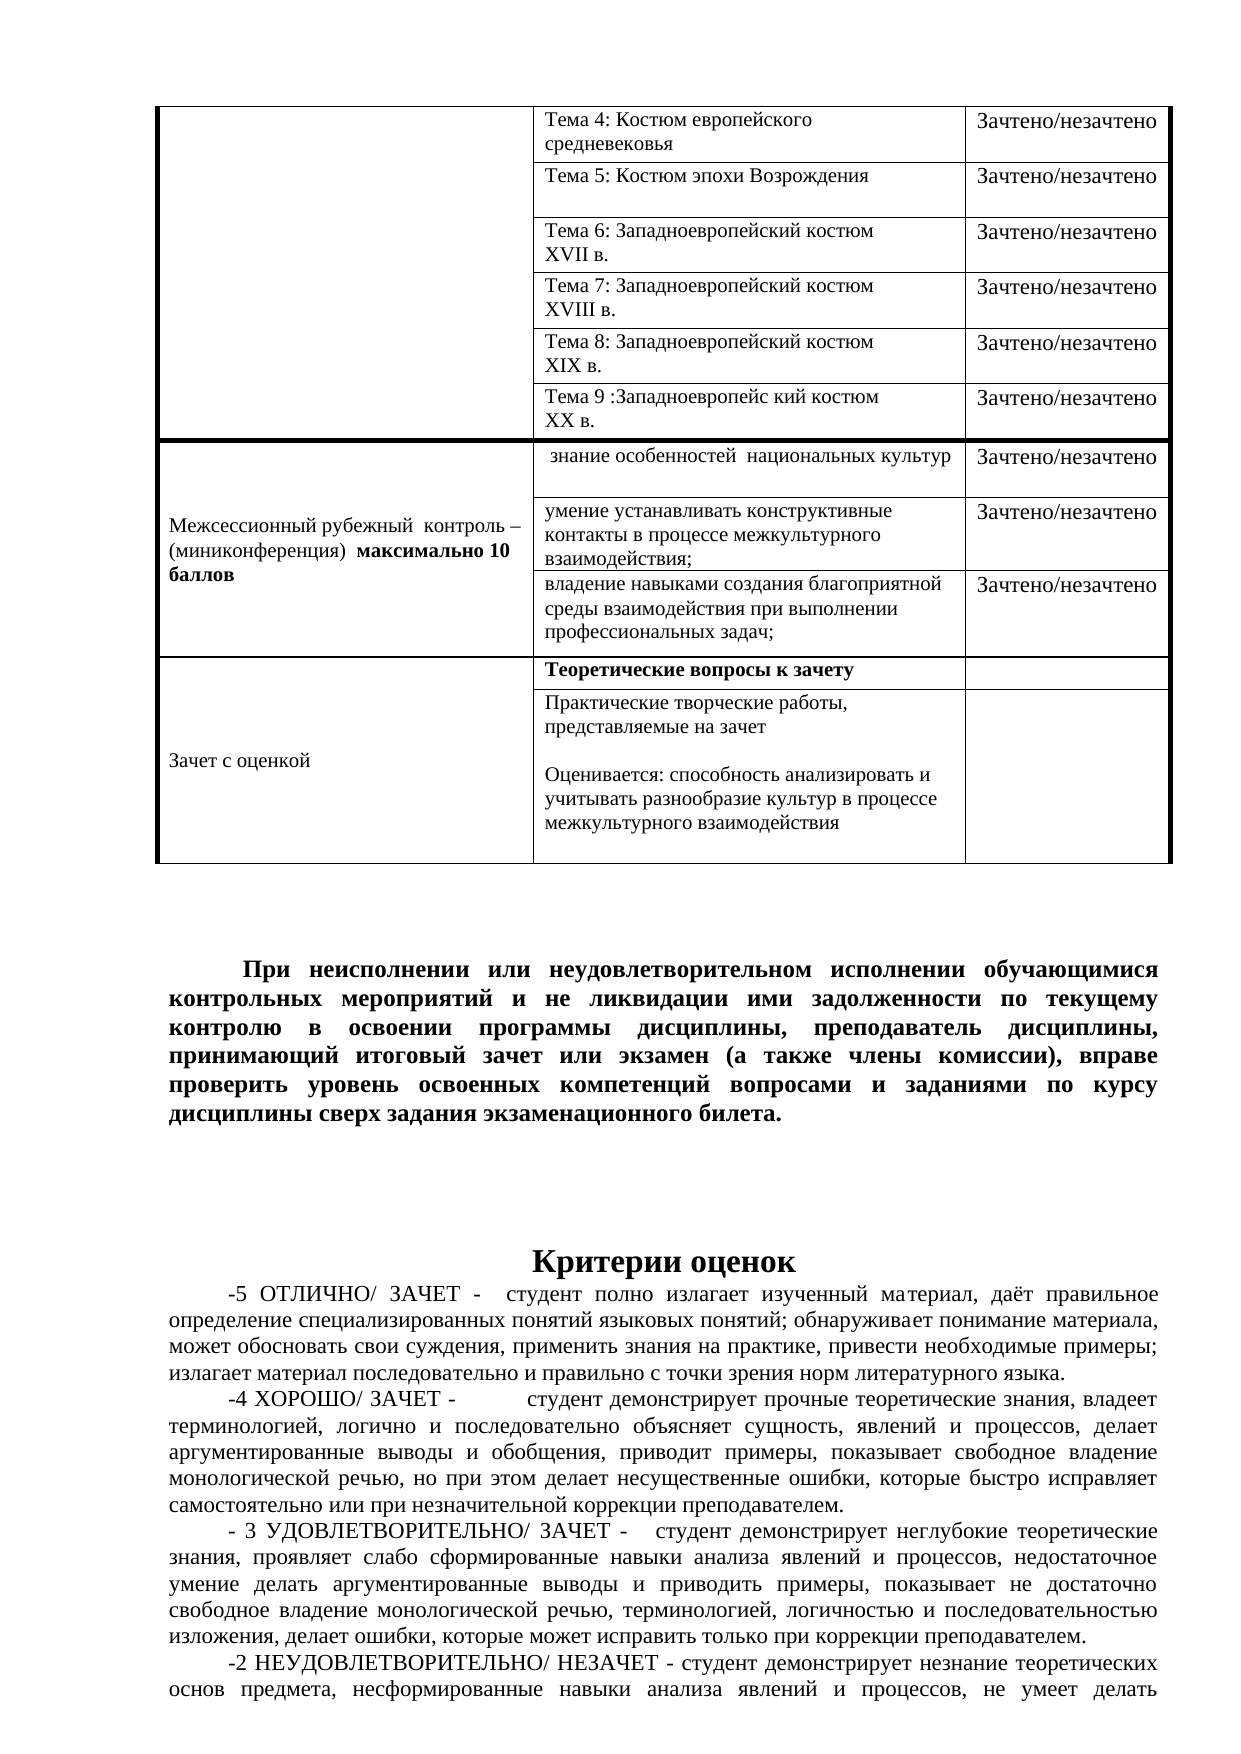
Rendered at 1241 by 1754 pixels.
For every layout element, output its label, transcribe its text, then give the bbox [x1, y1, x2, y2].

table_cell Зачтено/незачтено [966, 498, 1168, 570]
table_cell Теоретические вопросы к зачету [534, 658, 965, 689]
table_cell Зачтено/незачтено [966, 443, 1168, 497]
table_cell знание особенностей национальных культур [534, 443, 965, 497]
table_cell Зачтено/незачтено [966, 218, 1168, 272]
table_cell Зачет с оценкой [160, 658, 533, 863]
table_cell Зачтено/незачтено [966, 273, 1168, 327]
table_cell Тема 9 :Западноевропейс кий костюм XX в. [534, 384, 965, 438]
table_cell Зачтено/незачтено [966, 107, 1168, 162]
table_cell Тема 7: Западноевропейский костюм XVIII в. [534, 273, 965, 327]
text При неисполнении или неудовлетворительном исполнении обучающимися контрольных мероприятий и не ликвидации ими задолженности по текущему контролю в освоении программы дисциплины, преподаватель дисциплины, принимающий итоговый зачет или экзамен (а также члены комиссии), вправе проверить уровень освоенных компетенций вопросами и заданиями по курсу дисциплины сверх задания экзаменационного билета. [169, 954, 1159, 1127]
table_cell [966, 658, 1168, 689]
text -5 ОТЛИЧНО/ ЗАЧЕТ - студент полно излагает изученный материал, даёт правильное определение специализированных понятий языковых понятий; обнаруживает понимание материала, может обосновать свои суждения, применить знания на практике, привести необходимые примеры; излагает материал последовательно и правильно с точки зрения норм литературного языка. [169, 1280, 1159, 1385]
table_cell Зачтено/незачтено [966, 384, 1168, 438]
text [169, 1649, 1159, 1702]
table_cell Тема 8: Западноевропейский костюм XIX в. [534, 329, 965, 383]
table_cell Межсессионный рубежный контроль – (миниконференция) максимально 10 баллов [160, 443, 533, 656]
table_cell Тема 5: Костюм эпохи Возрождения [534, 163, 965, 217]
table_cell [966, 690, 1168, 863]
table_cell Тема 6: Западноевропейский костюм XVII в. [534, 218, 965, 272]
table_cell Тема 4: Костюм европейского средневековья [534, 107, 965, 162]
text - 3 УДОВЛЕТВОРИТЕЛЬНО/ ЗАЧЕТ - студент демонстрирует неглубокие теоретические знания, проявляет слабо сформированные навыки анализа явлений и процессов, недостаточное умение делать аргументированные выводы и приводить примеры, показывает не достаточно свободное владение монологической речью, терминологией, логичностью и последовательностью изложения, делает ошибки, которые может исправить только при коррекции преподавателем. [169, 1517, 1159, 1649]
table_cell Зачтено/незачтено [966, 163, 1168, 217]
table_cell Практические творческие работы, представляемые на зачет Оценивается: способность анализировать и учитывать разнообразие культур в процессе межкультурного взаимодействия [534, 690, 965, 863]
table_cell владение навыками создания благоприятной среды взаимодействия при выполнении профессиональных задач; [534, 571, 965, 656]
text Критерии оценок [169, 1242, 1159, 1280]
table_cell умение устанавливать конструктивные контакты в процессе межкультурного взаимодействия; [534, 498, 965, 570]
table_cell Зачтено/незачтено [966, 329, 1168, 383]
text -4 ХОРОШО/ ЗАЧЕТ - студент демонстрирует прочные теоретические знания, владеет терминологией, логично и последовательно объясняет сущность, явлений и процессов, делает аргументированные выводы и обобщения, приводит примеры, показывает свободное владение монологической речью, но при этом делает несущественные ошибки, которые быстро исправляет самостоятельно или при незначительной коррекции преподавателем. [169, 1385, 1159, 1517]
table_cell Зачтено/незачтено [966, 571, 1168, 656]
